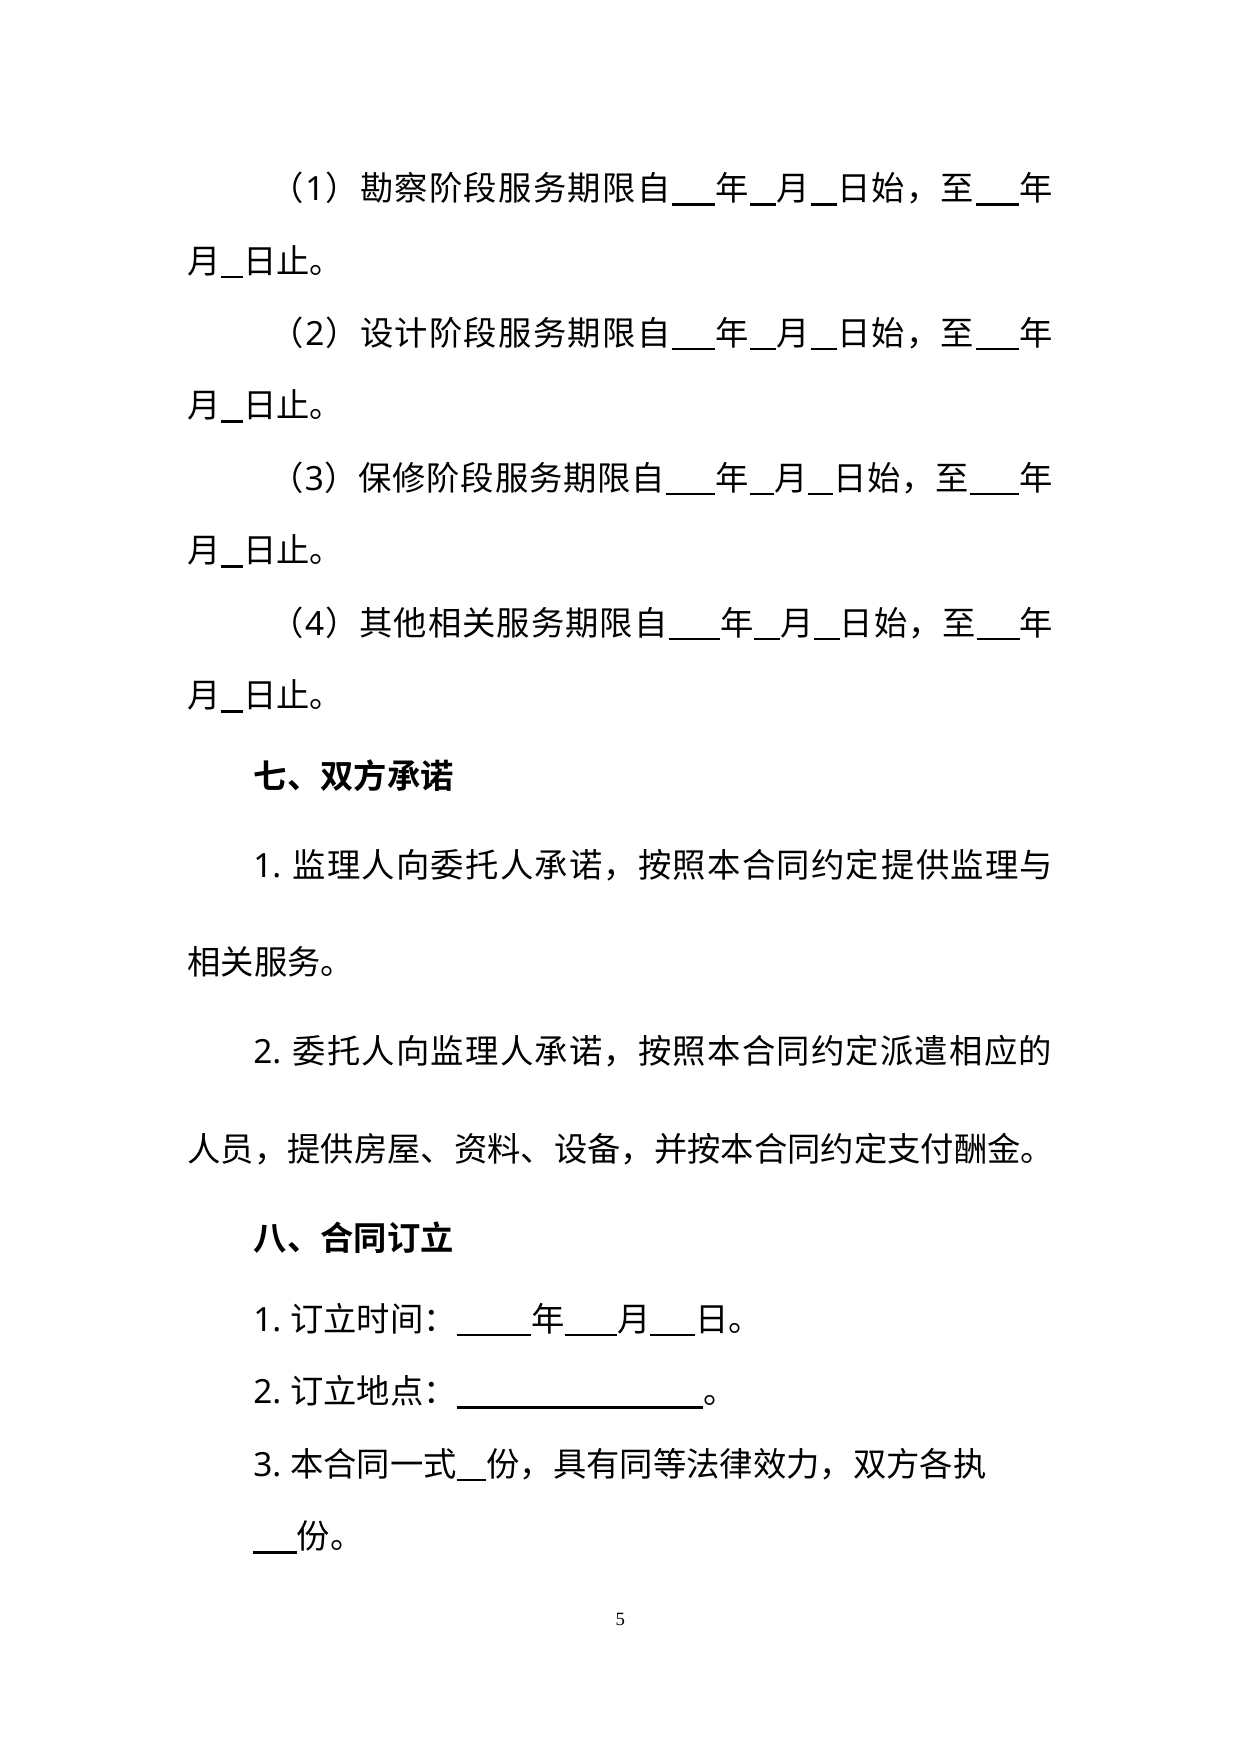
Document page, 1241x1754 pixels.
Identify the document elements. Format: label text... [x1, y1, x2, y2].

text （1）勘察阶段服务期限自 年 月 日始，至 年 月 日止。 [187, 162, 1053, 283]
text 份。 [253, 1510, 1053, 1558]
text 七、双方承诺 [187, 741, 1053, 806]
text 3. 本合同一式 份，具有同等法律效力，双方各执 [253, 1438, 1053, 1486]
text （2）设计阶段服务期限自 年 月 日始，至 年 月 日止。 [187, 307, 1053, 427]
text 八、合同订立 [187, 1203, 1053, 1268]
text （4）其他相关服务期限自 年 月 日始，至 年 月 日止。 [187, 596, 1053, 717]
text （3）保修阶段服务期限自 年 月 日始，至 年 月 日止。 [187, 452, 1053, 572]
text 2. 委托人向监理人承诺，按照本合同约定派遣相应的人员，提供房屋、资料、设备，并按本合同约定支付酬金。 [187, 1017, 1053, 1179]
text 1. 监理人向委托人承诺，按照本合同约定提供监理与相关服务。 [187, 830, 1053, 993]
text 1. 订立时间： 年 月 日。 [187, 1292, 1053, 1341]
text 2. 订立地点： 。 [187, 1365, 1053, 1413]
